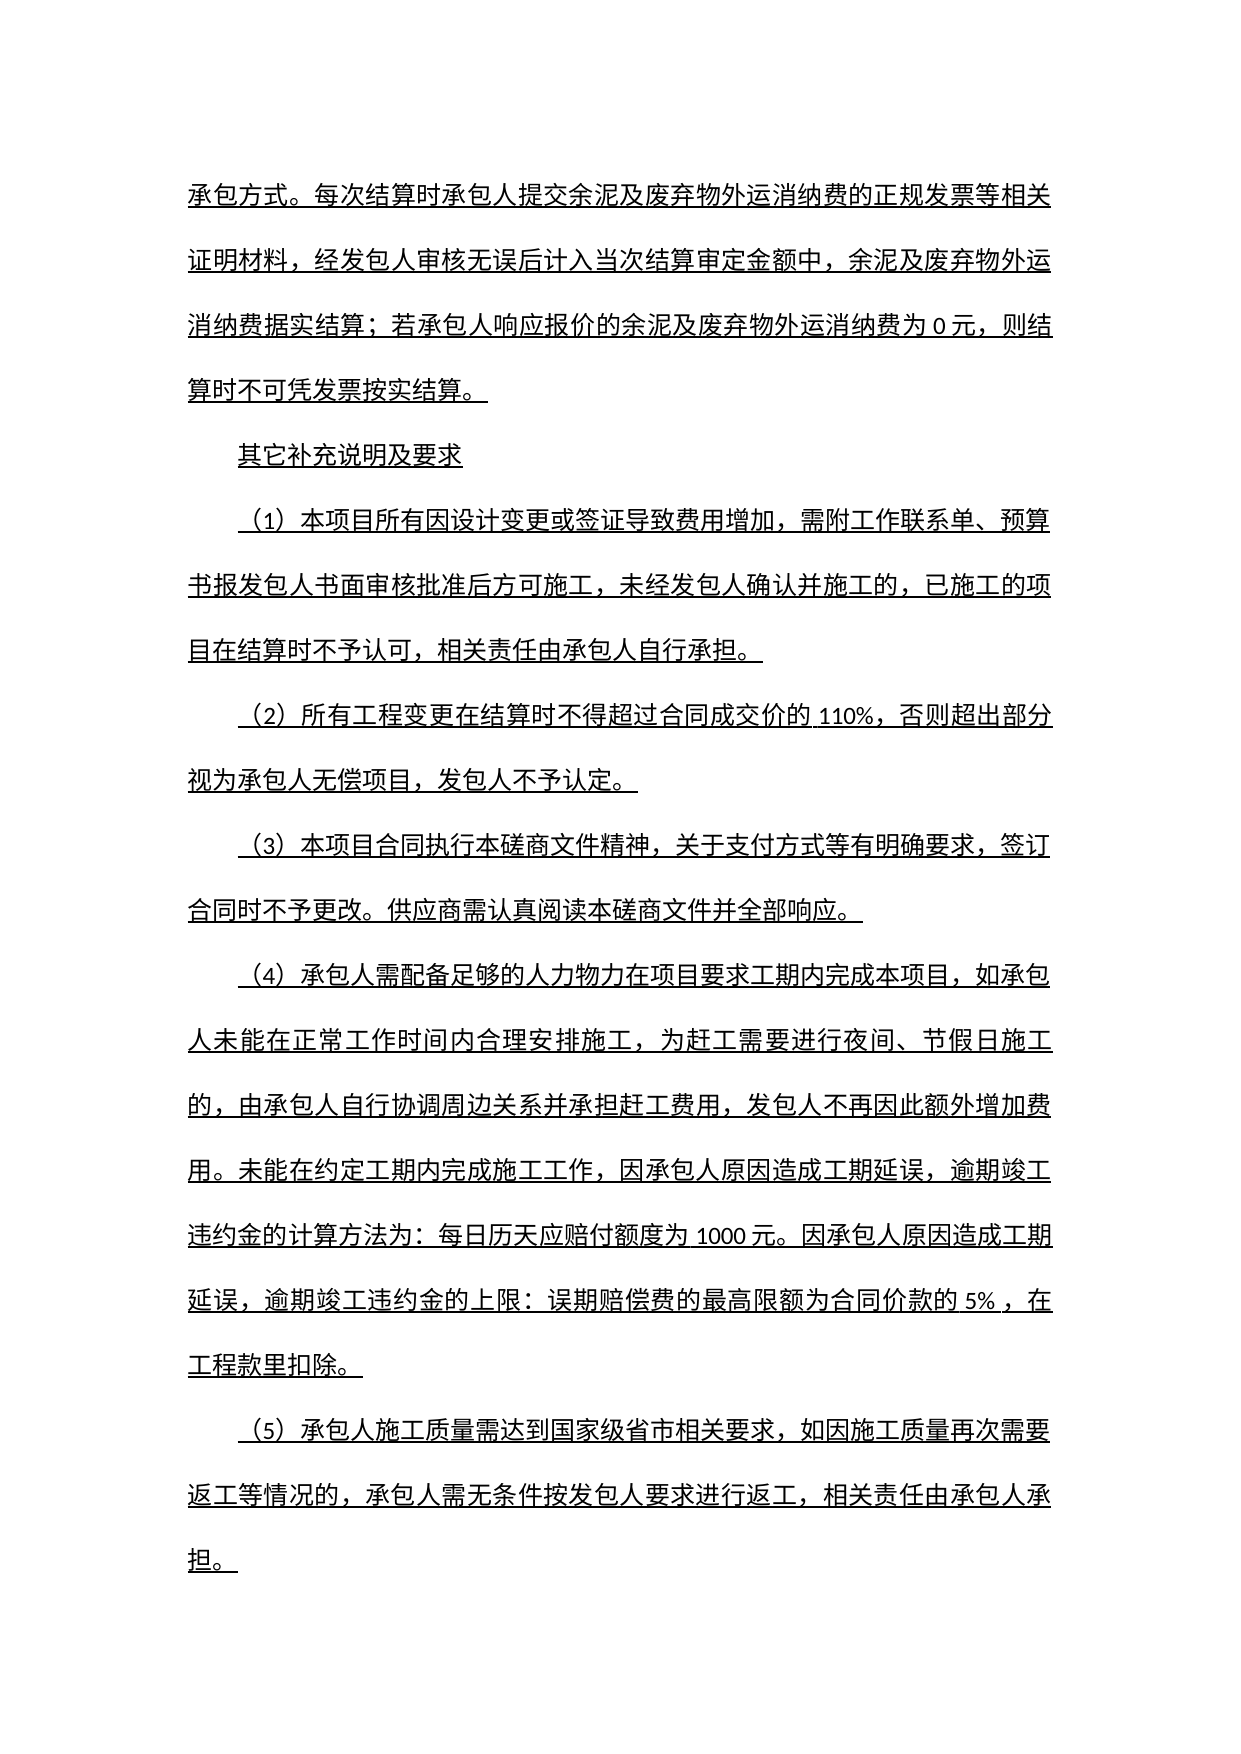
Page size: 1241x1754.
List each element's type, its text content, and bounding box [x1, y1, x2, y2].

text （1）本项目所有因设计变更或签证导致费用增加，需附工作联系单、预算书报发包人书面审核批准后方可施工，未经发包人确认并施工的，已施工的项目在结算时不予认可，相关责任由承包人自行承担。 [187, 487, 1053, 682]
text （4）承包人需配备足够的人力物力在项目要求工期内完成本项目，如承包人未能在正常工作时间内合理安排施工，为赶工需要进行夜间、节假日施工的，由承包人自行协调周边关系并承担赶工费用，发包人不再因此额外增加费用。未能在约定工期内完成施工工作，因承包人原因造成工期延误，逾期竣工违约金的计算方法为：每日历天应赔付额度为1000元。因承包人原因造成工期延误，逾期竣工违约金的上限：误期赔偿费的最高限额为合同价款的5% ，在工程款里扣除。 [187, 1052, 1053, 1246]
text （4）承包人需配备足够的人力物力在项目要求工期内完成本项目，如承包人未能在正常工作时间内合理安排施工，为赶工需要进行夜间、节假日施工的，由承包人自行协调周边关系并承担赶工费用，发包人不再因此额外增加费用。未能在约定工期内完成施工工作，因承包人原因造成工期延误，逾期竣工违约金的计算方法为：每日历天应赔付额度为1000元。因承包人原因造成工期延误，逾期竣工违约金的上限：误期赔偿费的最高限额为合同价款的5% ，在工程款里扣除。 [187, 942, 1053, 1051]
text （3）本项目合同执行本磋商文件精神，关于支付方式等有明确要求，签订合同时不予更改。供应商需认真阅读本磋商文件并全部响应。 [187, 812, 1053, 942]
text （4）承包人需配备足够的人力物力在项目要求工期内完成本项目，如承包人未能在正常工作时间内合理安排施工，为赶工需要进行夜间、节假日施工的，由承包人自行协调周边关系并承担赶工费用，发包人不再因此额外增加费用。未能在约定工期内完成施工工作，因承包人原因造成工期延误，逾期竣工违约金的计算方法为：每日历天应赔付额度为1000元。因承包人原因造成工期延误，逾期竣工违约金的上限：误期赔偿费的最高限额为合同价款的5% ，在工程款里扣除。 [187, 1247, 1053, 1397]
text （2）所有工程变更在结算时不得超过合同成交价的110%，否则超出部分视为承包人无偿项目，发包人不予认定。 [187, 682, 1053, 812]
text （5）承包人施工质量需达到国家级省市相关要求，如因施工质量再次需要返工等情况的，承包人需无条件按发包人要求进行返工，相关责任由承包人承担。 [187, 1397, 1053, 1592]
text 其它补充说明及要求 [187, 422, 1053, 487]
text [187, 162, 1053, 336]
